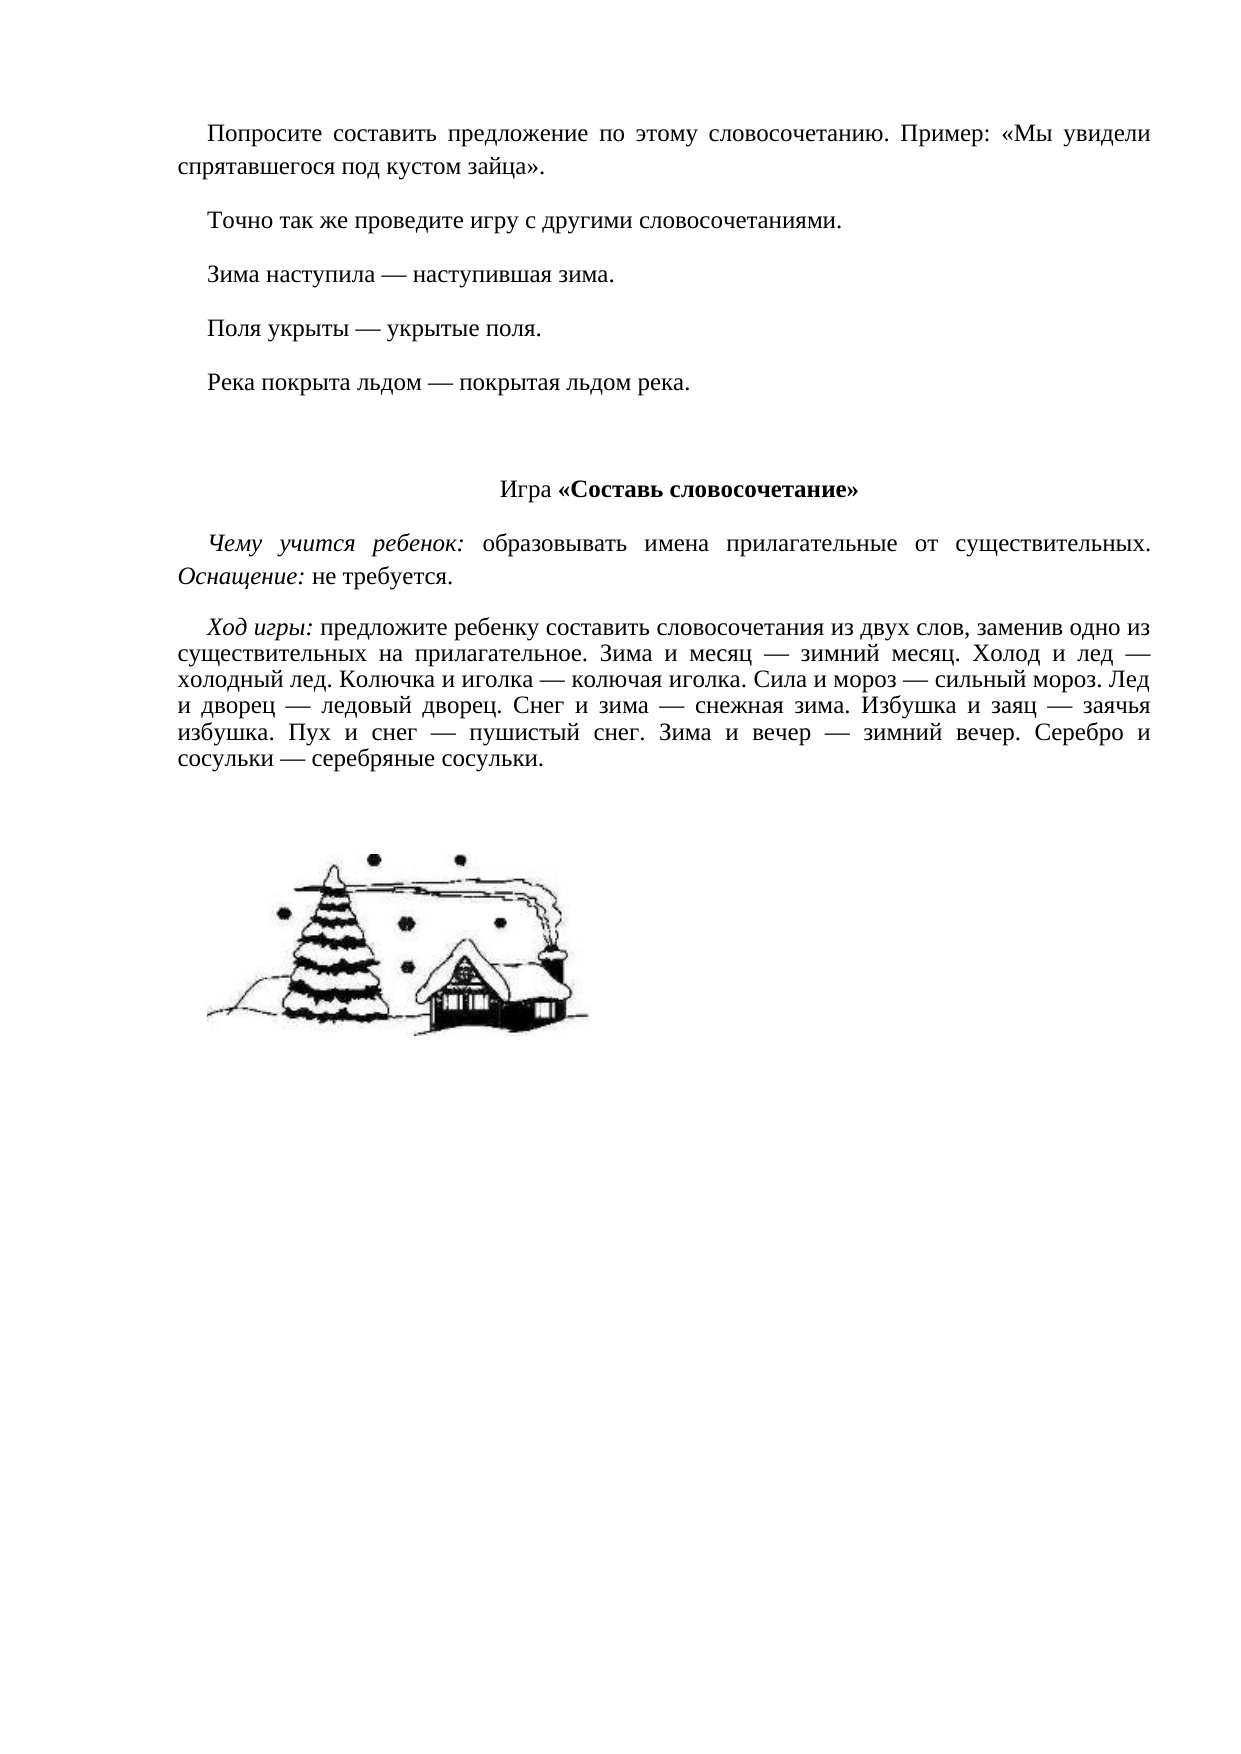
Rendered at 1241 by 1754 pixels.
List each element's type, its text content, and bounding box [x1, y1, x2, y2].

text Игра «Составь словосочетание» [177, 474, 1152, 503]
text Попросите составить предложение по этому словосочетанию. Пример: «Мы увидели спрятавшегося под кустом зайца». [177, 118, 1152, 180]
text Поля укрыты — укрытые поля. [177, 313, 1152, 341]
text Ход игры: предложите ребенку составить словосочетания из двух слов, заменив одно из существительных на прилагательное. Зима и месяц — зимний месяц. Холод и лед — холодный лед. Колючка и иголка — колючая иголка. Сила и мороз — сильный мороз. Лед и дворец — ледовый дворец. Снег и зима — снежная зима. Избушка и заяц — заячья избушка. Пух и снег — пушистый снег. Зима и вечер — зимний вечер. Серебро и сосульки — серебряные сосульки. [177, 615, 1152, 771]
text Река покрыта льдом — покрытая льдом река. [177, 367, 1152, 395]
text Зима наступила — наступившая зима. [177, 259, 1152, 288]
picture [206, 854, 590, 1036]
text Чему учится ребенок: образовывать имена прилагательные от существительных. Оснащение: не требуется. [177, 528, 1152, 590]
text Точно так же проведите игру с другими словосочетаниями. [177, 205, 1152, 234]
